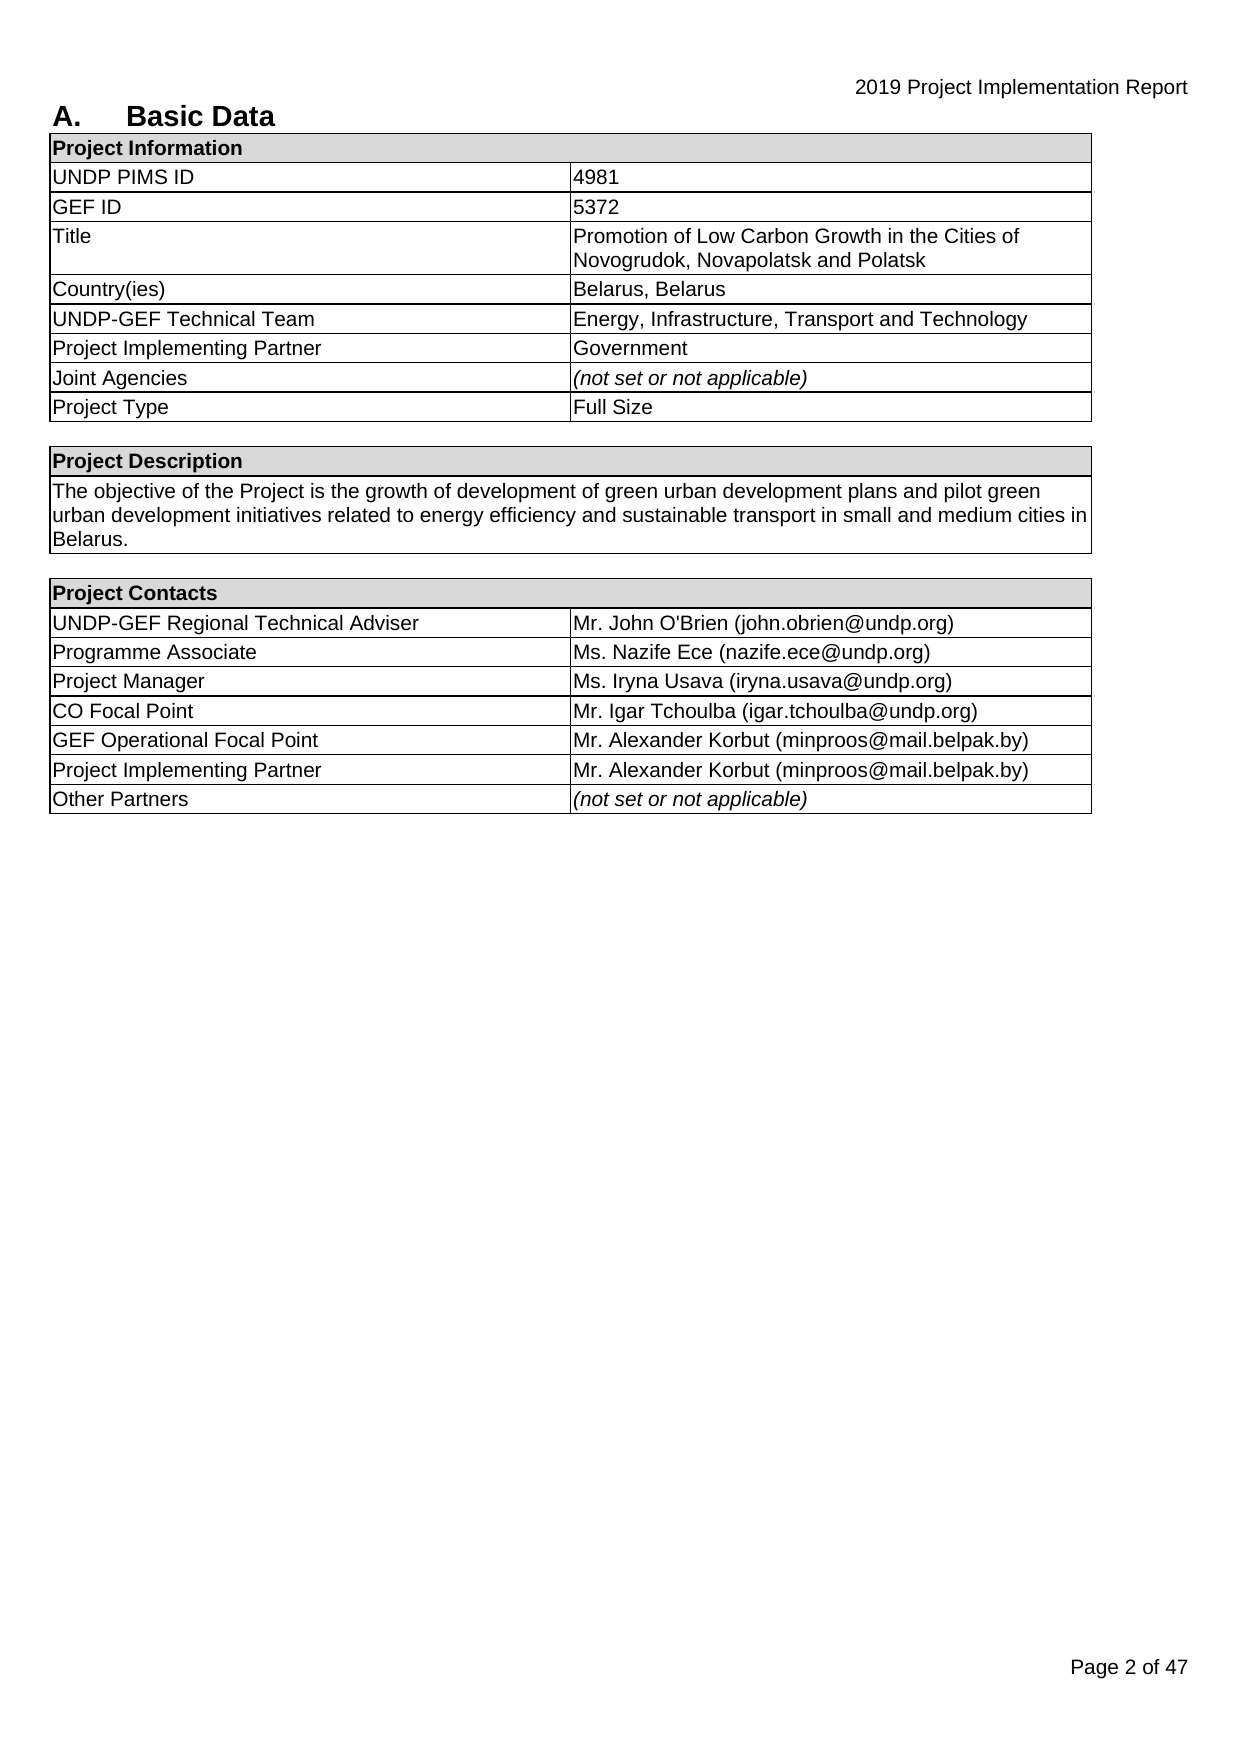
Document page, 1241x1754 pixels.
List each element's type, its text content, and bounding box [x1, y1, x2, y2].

table_cell 4981 [571, 163, 1091, 191]
table_cell Energy, Infrastructure, Transport and Technology [571, 305, 1091, 333]
table_cell Government [571, 334, 1091, 362]
table_cell Project Implementing Partner [51, 755, 570, 783]
table_cell Joint Agencies [51, 363, 570, 391]
table_cell Promotion of Low Carbon Growth in the Cities of Novogrudok, Novapolatsk and Polatsk [571, 222, 1091, 274]
table_header Project Information [51, 134, 1091, 162]
table_cell Mr. John O'Brien (john.obrien@undp.org) [571, 609, 1091, 637]
table_cell UNDP-GEF Regional Technical Adviser [51, 609, 570, 637]
table_cell Mr. Alexander Korbut (minproos@mail.belpak.by) [571, 726, 1091, 754]
table_header Project Description [51, 447, 1091, 475]
table_cell Project Implementing Partner [51, 334, 570, 362]
table_cell 5372 [571, 193, 1091, 221]
subtitle Basic Data [52, 99, 1188, 132]
table_cell (not set or not applicable) [571, 785, 1091, 813]
table_cell Title [51, 222, 570, 274]
table_cell Ms. Nazife Ece (nazife.ece@undp.org) [571, 638, 1091, 666]
table_cell Belarus, Belarus [571, 275, 1091, 303]
table_cell CO Focal Point [51, 697, 570, 725]
table_cell Project Type [51, 393, 570, 421]
table_cell UNDP-GEF Technical Team [51, 305, 570, 333]
table_cell Programme Associate [51, 638, 570, 666]
table_cell Mr. Igar Tchoulba (igar.tchoulba@undp.org) [571, 697, 1091, 725]
table_cell GEF Operational Focal Point [51, 726, 570, 754]
table_cell Mr. Alexander Korbut (minproos@mail.belpak.by) [571, 755, 1091, 783]
table_cell (not set or not applicable) [571, 363, 1091, 391]
table_cell Ms. Iryna Usava (iryna.usava@undp.org) [571, 667, 1091, 695]
table_cell Full Size [571, 393, 1091, 421]
table_cell Project Manager [51, 667, 570, 695]
table_cell Other Partners [51, 785, 570, 813]
table_cell Country(ies) [51, 275, 570, 303]
table_cell The objective of the Project is the growth of development of green urban development plans and pilot green urban development initiatives related to energy efficiency and sustainable transport in small and medium cities in Belarus. [51, 477, 1091, 553]
table_header Project Contacts [51, 579, 1091, 607]
table_cell UNDP PIMS ID [51, 163, 570, 191]
table_cell GEF ID [51, 193, 570, 221]
